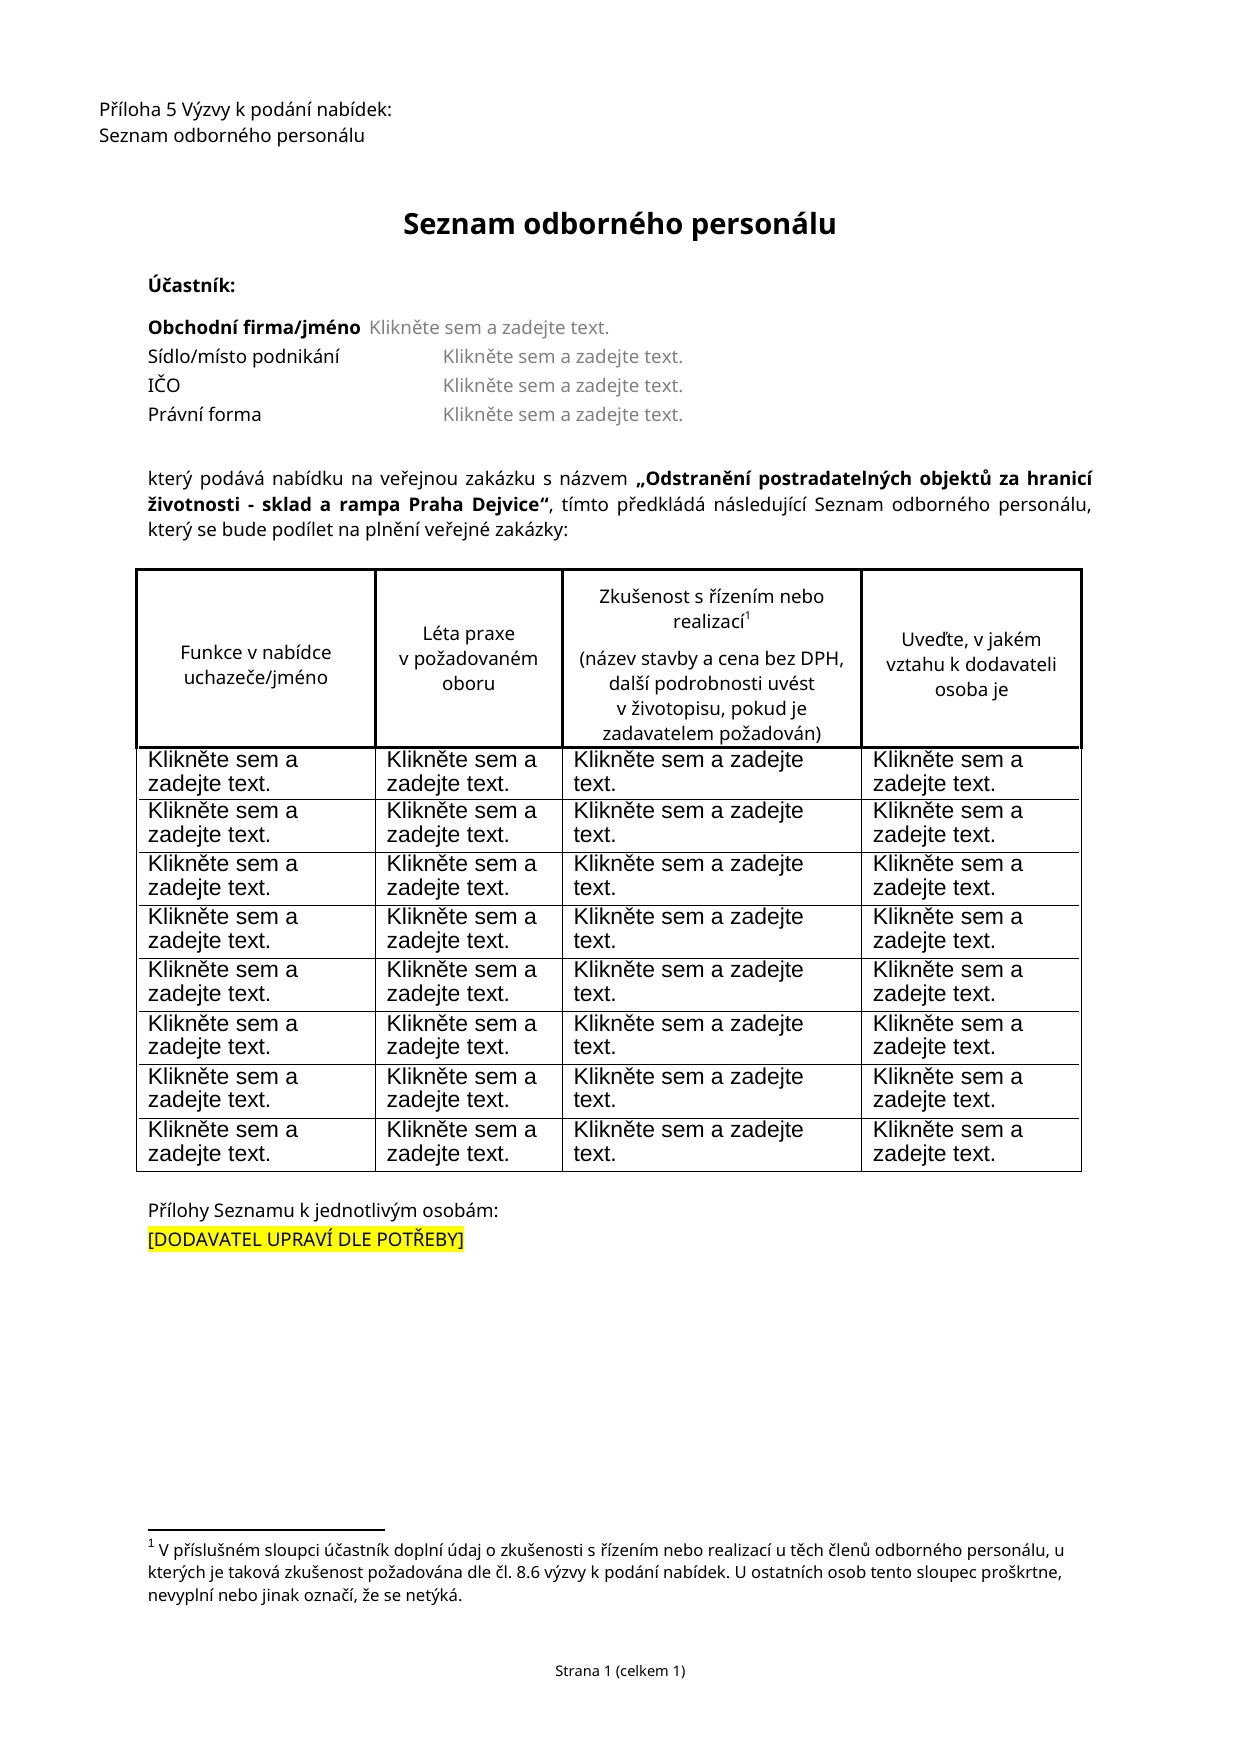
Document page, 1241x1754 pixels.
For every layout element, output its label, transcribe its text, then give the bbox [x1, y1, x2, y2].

text IČO [148, 369, 1093, 398]
table_header Funkce v nabídce uchazeče/jméno [138, 571, 374, 746]
text Obchodní firma/jméno [148, 311, 1093, 340]
text Sídlo/místo podnikání [148, 340, 1093, 369]
table_header Uveďte, v jakém vztahu k dodavateli osoba je [863, 571, 1080, 746]
table_header Léta praxe v požadovaném oboru [377, 571, 561, 746]
text [DODAVATEL UPRAVÍ DLE POTŘEBY] [148, 1223, 1092, 1252]
text Účastník: [148, 268, 1093, 299]
text Přílohy Seznamu k jednotlivým osobám: [148, 1197, 1093, 1223]
table_header Zkušenost s řízením nebo realizací (název stavby a cena bez DPH, další podrobnosti uvést v životopisu, pokud je zadavatelem požadován) [564, 571, 860, 746]
title Seznam odborného personálu [148, 203, 1093, 243]
text Právní forma [148, 398, 1093, 427]
text který podává nabídku na veřejnou zakázku s názvem „Odstranění postradatelných objektů za hranicí životnosti - sklad a rampa Praha Dejvice“, tímto předkládá následující Seznam odborného personálu, který se bude podílet na plnění veřejné zakázky: [148, 465, 1093, 542]
